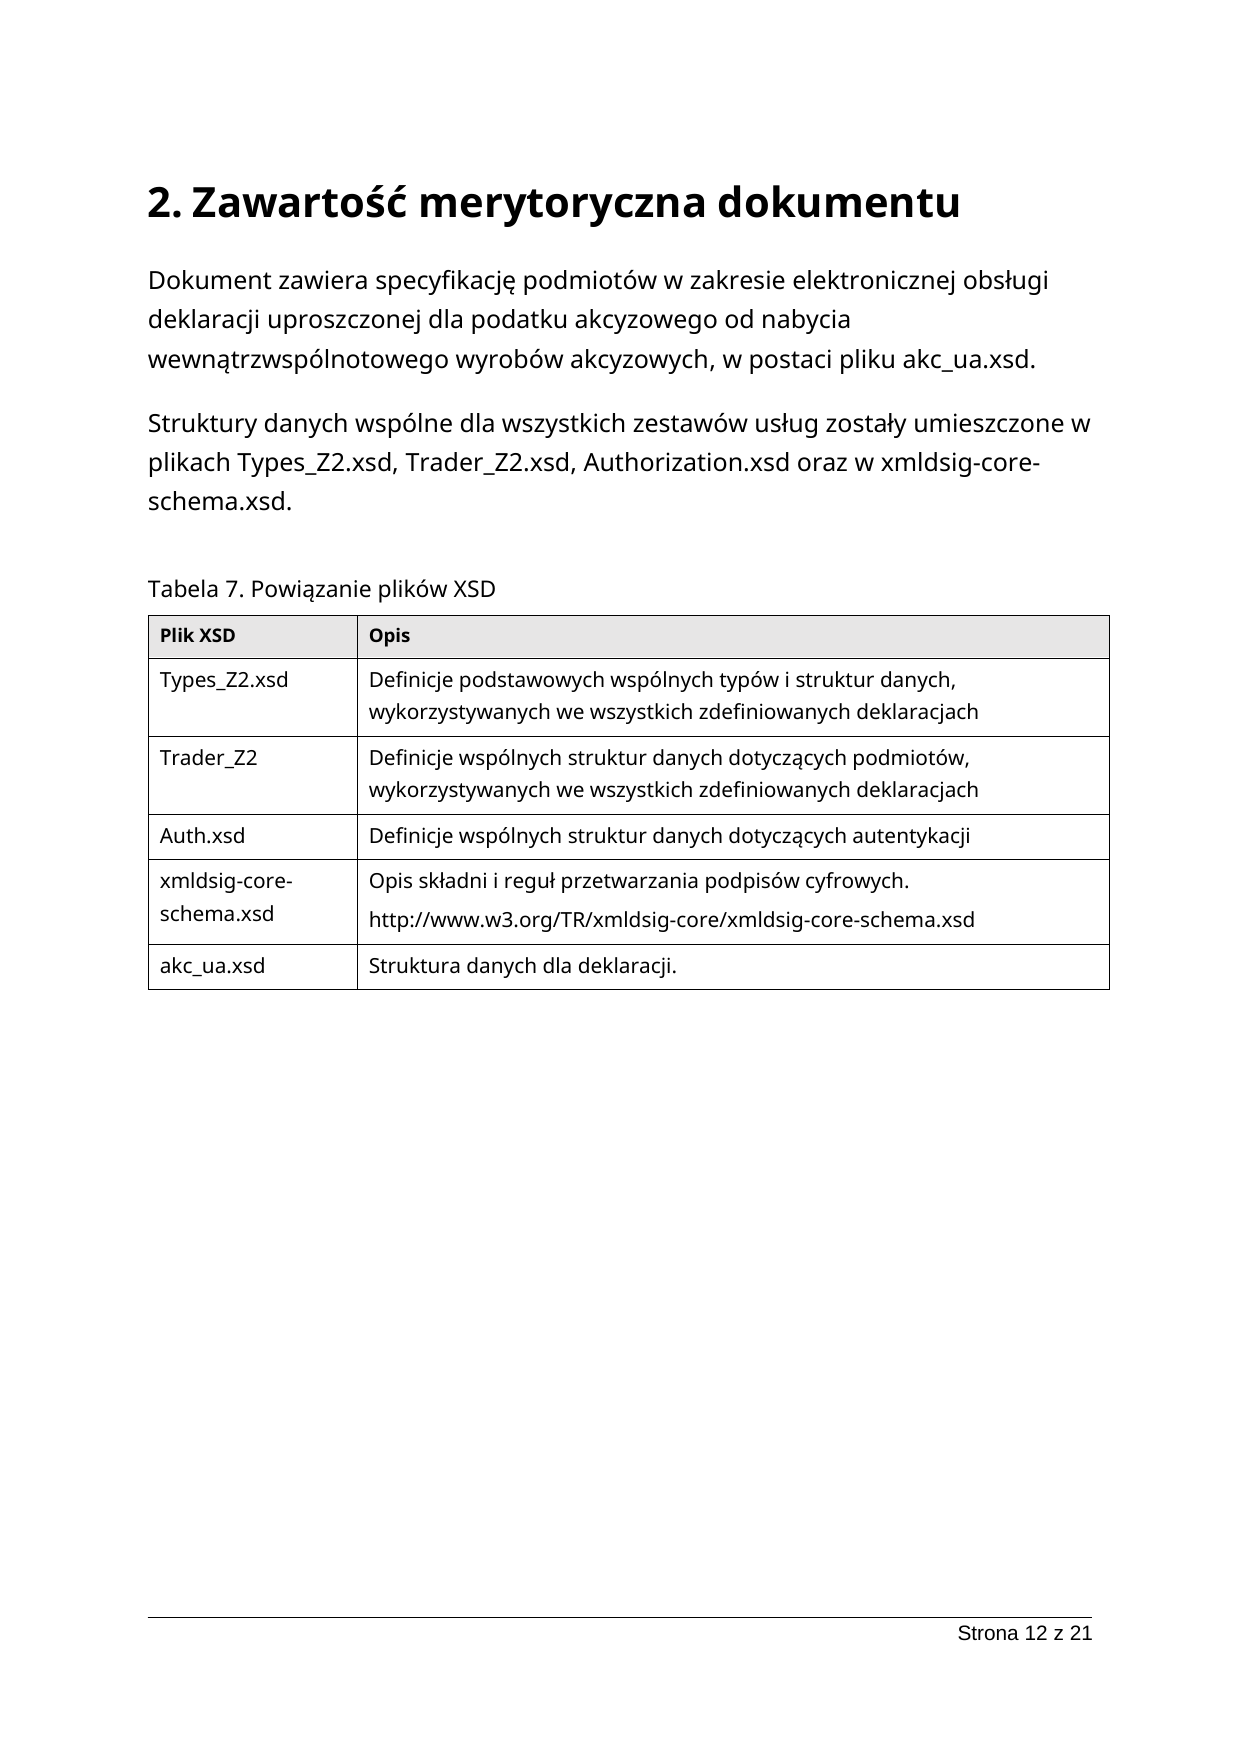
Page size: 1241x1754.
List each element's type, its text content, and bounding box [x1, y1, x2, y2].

table_cell Definicje wspólnych struktur danych dotyczących autentykacji [358, 815, 1109, 859]
table_cell akc_ua.xsd [149, 945, 357, 989]
table_cell Auth.xsd [149, 815, 357, 859]
subtitle Zawartość merytoryczna dokumentu [148, 173, 1092, 229]
table_cell Trader_Z2 [149, 737, 357, 814]
table_cell Types_Z2.xsd [149, 659, 357, 736]
table_header Opis [358, 616, 1109, 657]
text Tabela 7. Powiązanie plików XSD [148, 573, 1092, 604]
table_cell Definicje wspólnych struktur danych dotyczących podmiotów, wykorzystywanych we wszystkich zdefiniowanych deklaracjach [358, 737, 1109, 814]
table_header Plik XSD [149, 616, 357, 657]
table_cell Definicje podstawowych wspólnych typów i struktur danych, wykorzystywanych we wszystkich zdefiniowanych deklaracjach [358, 659, 1109, 736]
table_cell Opis składni i reguł przetwarzania podpisów cyfrowych. http://www.w3.org/TR/xmldsig-core/xmldsig-core-schema.xsd [358, 860, 1109, 943]
text Dokument zawiera specyfikację podmiotów w zakresie elektronicznej obsługi deklaracji uproszczonej dla podatku akcyzowego od nabycia wewnątrzwspólnotowego wyrobów akcyzowych, w postaci pliku akc_ua.xsd. [148, 263, 1092, 375]
table_cell Struktura danych dla deklaracji. [358, 945, 1109, 989]
text Struktury danych wspólne dla wszystkich zestawów usług zostały umieszczone w plikach Types_Z2.xsd, Trader_Z2.xsd, Authorization.xsd oraz w xmldsig-core-schema.xsd. [148, 405, 1092, 518]
table_cell xmldsig-core-schema.xsd [149, 860, 357, 943]
